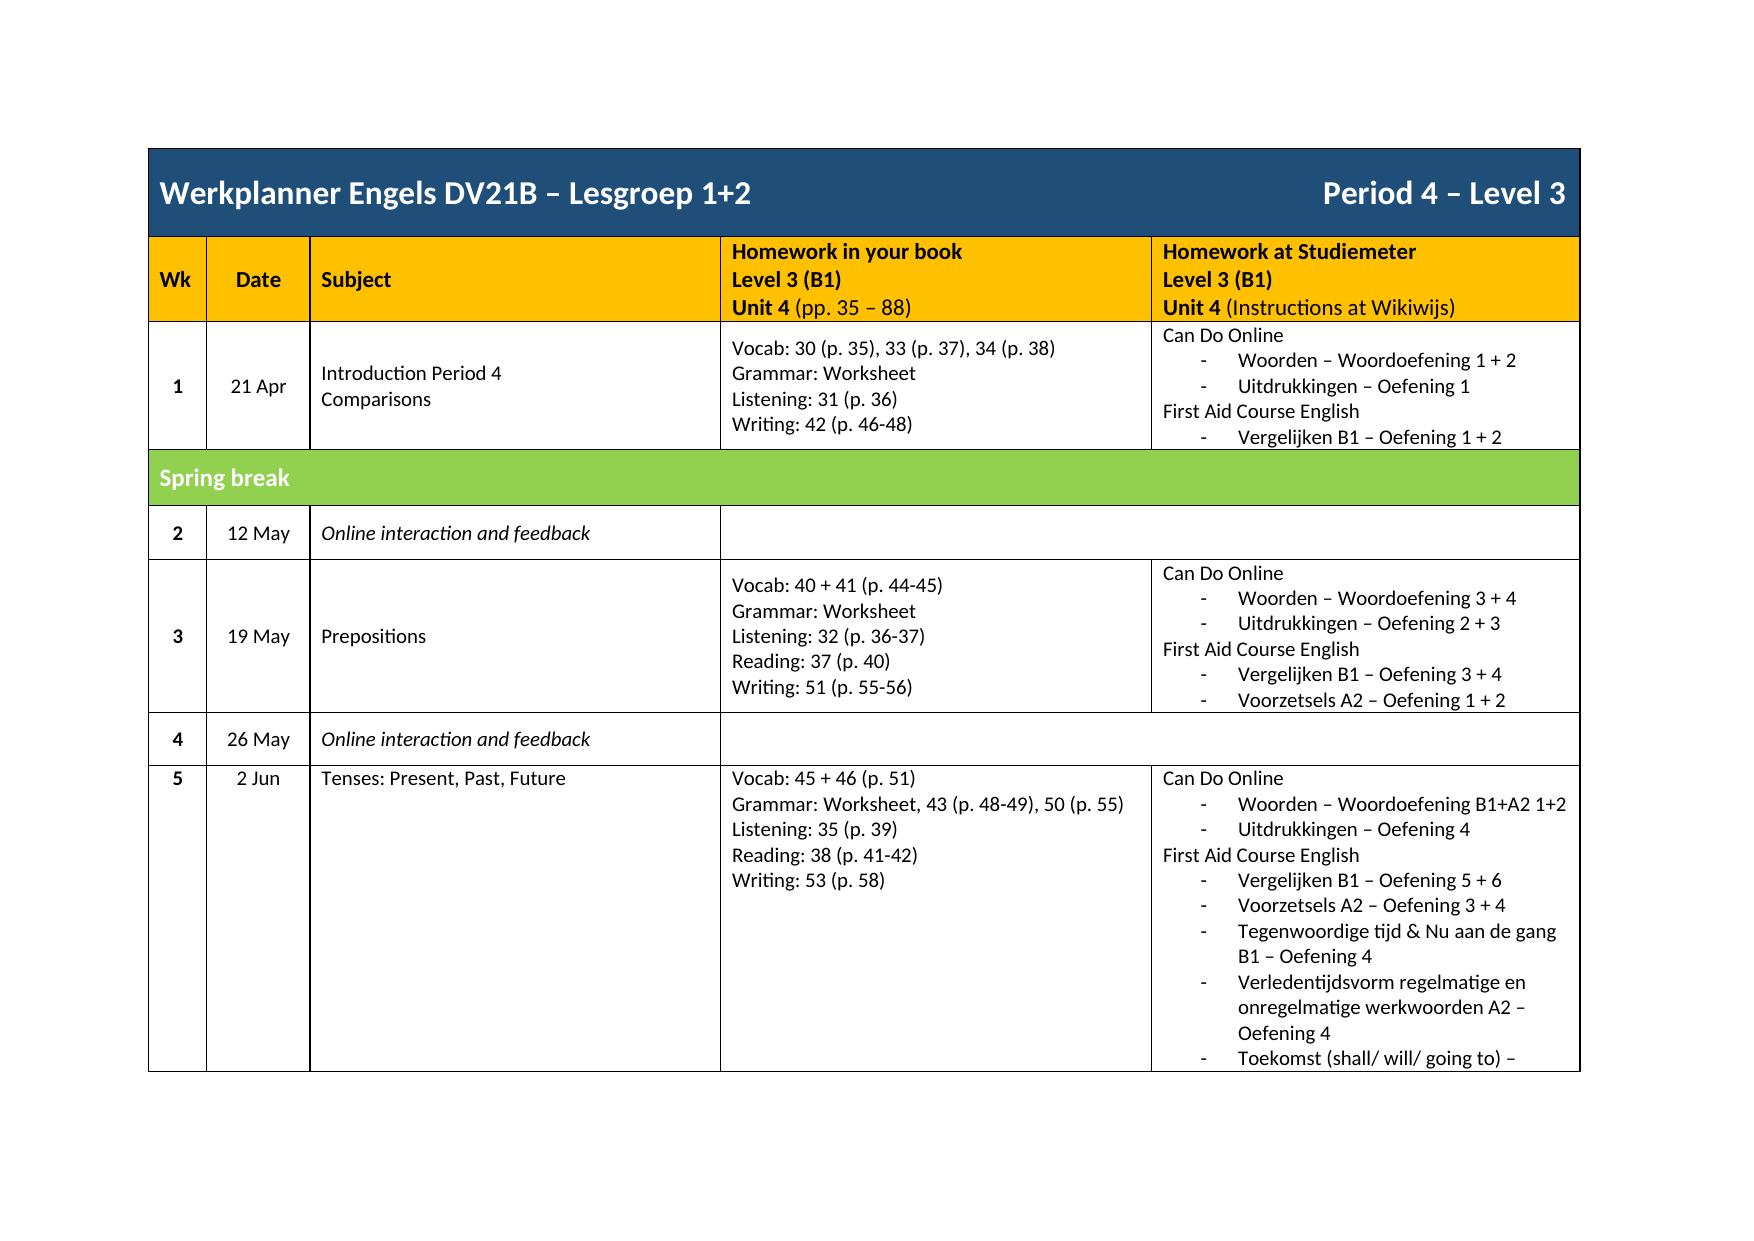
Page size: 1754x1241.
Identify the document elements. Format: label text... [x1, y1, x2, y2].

table_cell Vocab: 30 (p. 35), 33 (p. 37), 34 (p. 38) Grammar: Worksheet Listening: 31 (p. 36) Writing: 42 (p. 46-48) [721, 322, 1151, 449]
table_cell 12 May [207, 506, 309, 559]
table_cell 19 May [207, 560, 309, 712]
table_cell Spring break [149, 450, 1579, 505]
table_cell Prepositions [311, 560, 720, 712]
table_cell 21 Apr [207, 322, 309, 449]
table_cell Vocab: 40 + 41 (p. 44-45) Grammar: Worksheet Listening: 32 (p. 36-37) Reading: 37 (p. 40) Writing: 51 (p. 55-56) [721, 560, 1151, 712]
table_cell 5 [149, 766, 206, 1071]
table_cell 4 [149, 713, 206, 764]
table_cell 3 [149, 560, 206, 712]
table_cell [1152, 766, 1579, 1071]
table_cell Introduction Period 4 Comparisons [311, 322, 720, 449]
table_cell Homework in your book Level 3 (B1) Unit 4 (pp. 35 – 88) [721, 237, 1151, 321]
table_cell Can Do Online Woorden – Woordoefening 3 + 4 Uitdrukkingen – Oefening 2 + 3 First Aid Course English Vergelijken B1 – Oefening 3 + 4 Voorzetsels A2 – Oefening 1 + 2 [1152, 560, 1579, 712]
table_cell 26 May [207, 713, 309, 764]
table_cell [721, 713, 1579, 764]
table_cell Homework at Studiemeter Level 3 (B1) Unit 4 (Instructions at Wikiwijs) [1152, 237, 1579, 321]
table_cell Online interaction and feedback [311, 713, 720, 764]
table_header Werkplanner Engels DV21B – Lesgroep 1+2 Period 4 – Level 3 [149, 149, 1579, 236]
table_cell Subject [311, 237, 720, 321]
table_cell 2 [149, 506, 206, 559]
table_cell Date [207, 237, 309, 321]
table_cell [721, 506, 1579, 559]
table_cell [721, 766, 1151, 1071]
table_cell 1 [149, 322, 206, 449]
table_cell Wk [149, 237, 206, 321]
table_cell Can Do Online Woorden – Woordoefening 1 + 2 Uitdrukkingen – Oefening 1 First Aid Course English Vergelijken B1 – Oefening 1 + 2 [1152, 322, 1579, 449]
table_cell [311, 766, 720, 1071]
table_cell 2 Jun [207, 766, 309, 1071]
table_cell Online interaction and feedback [311, 506, 720, 559]
